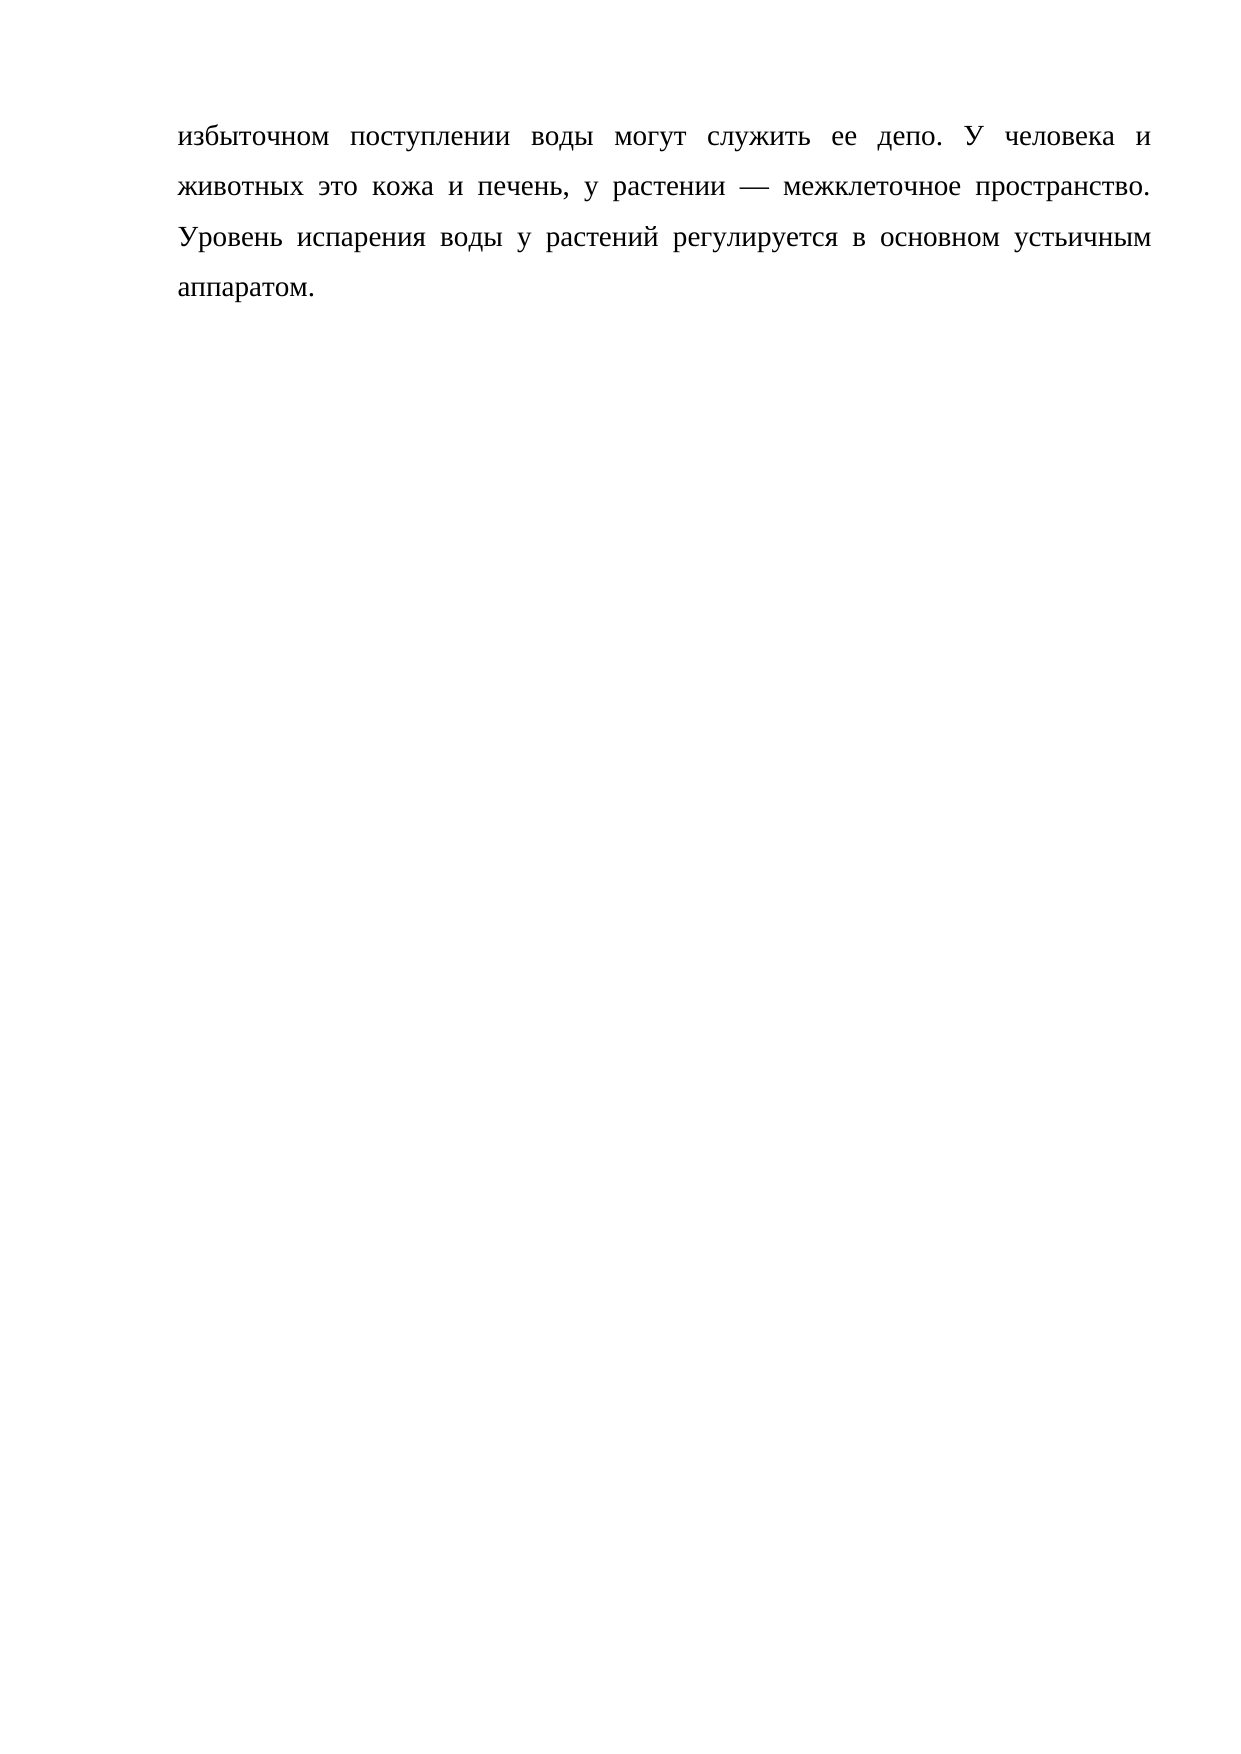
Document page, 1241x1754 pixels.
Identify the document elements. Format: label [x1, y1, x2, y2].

text [177, 118, 1152, 303]
